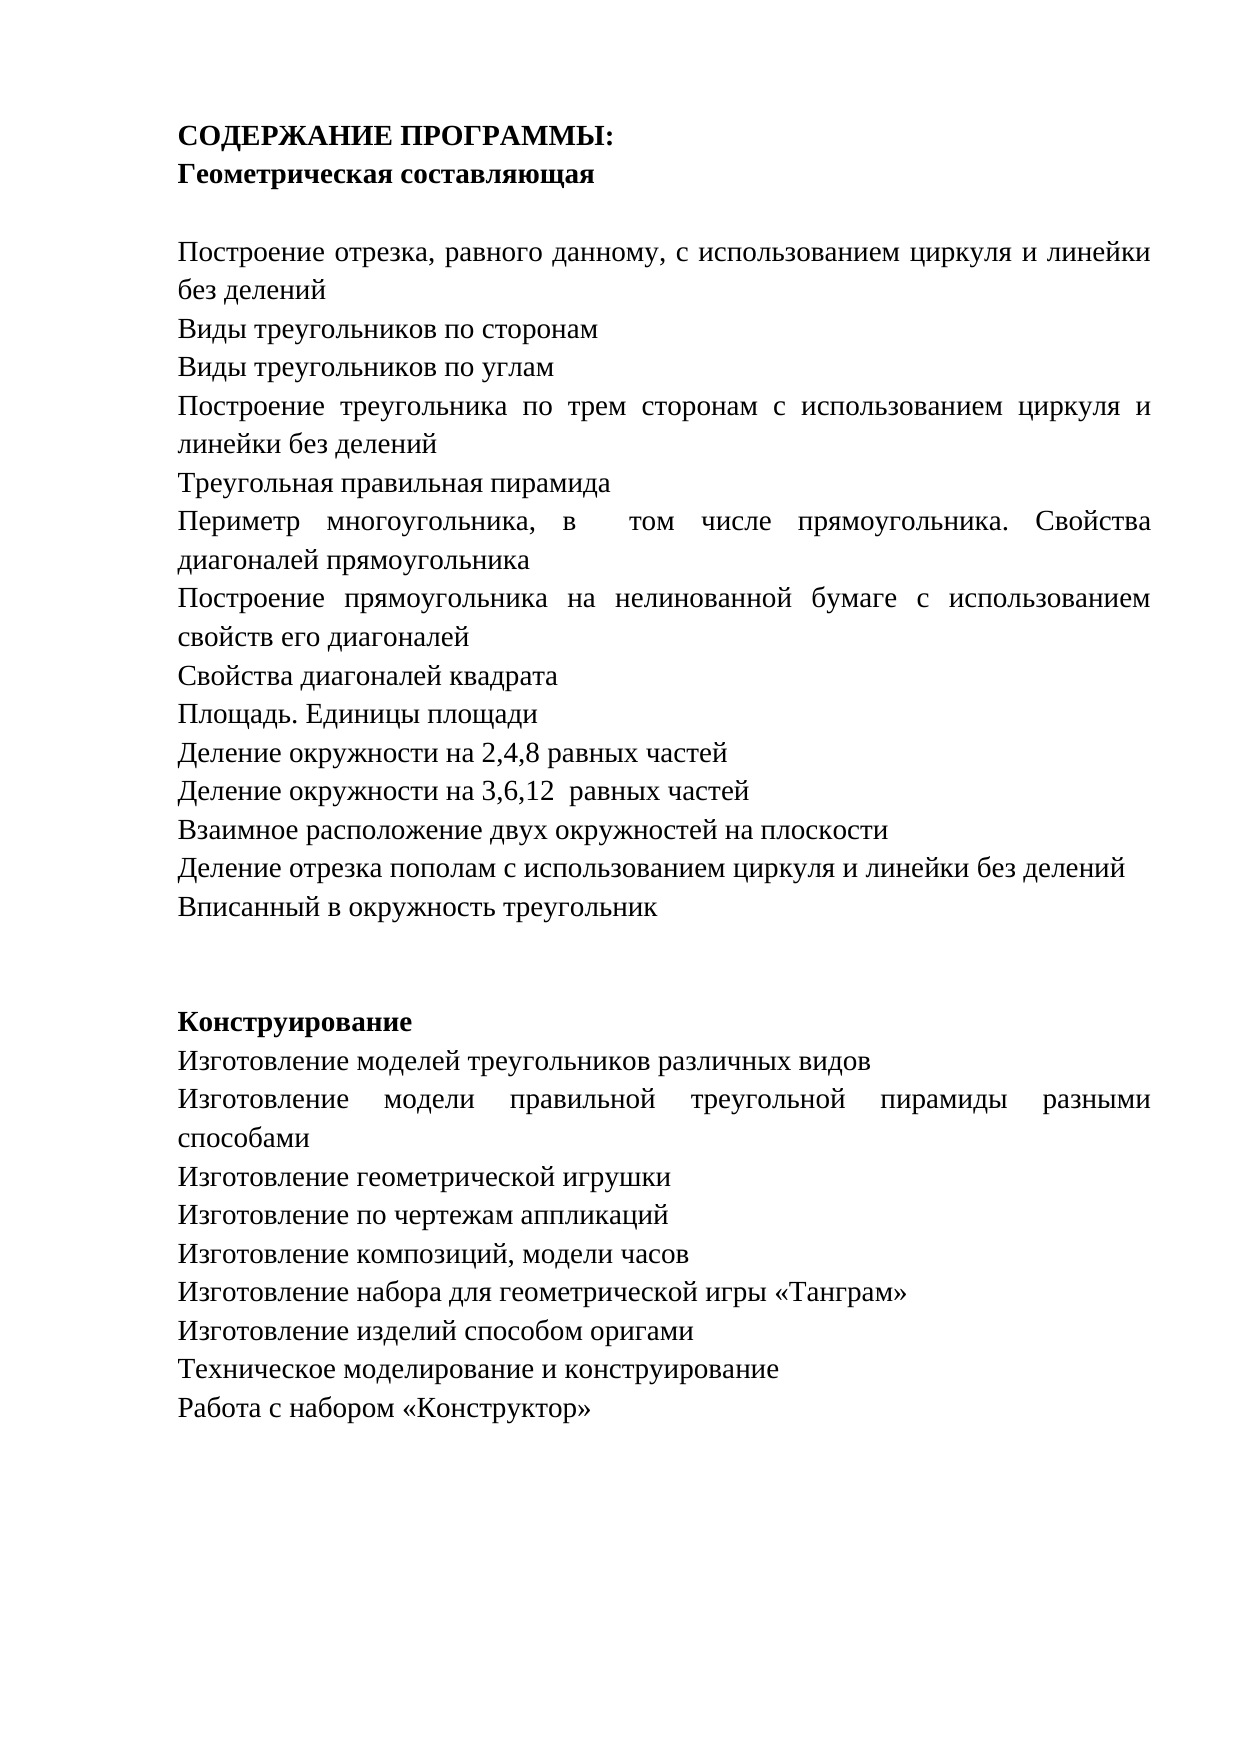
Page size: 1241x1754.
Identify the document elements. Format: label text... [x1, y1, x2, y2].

text Геометрическая составляющая [177, 157, 1152, 190]
text Деление окружности на 2,4,8 равных частей [177, 735, 1152, 768]
text Построение отрезка, равного данному, с использованием циркуля и линейки без делений [177, 234, 1152, 306]
text Изготовление композиций, модели часов [177, 1236, 1152, 1269]
text Площадь. Единицы площади [177, 696, 1152, 730]
text Работа с набором «Конструктор» [177, 1390, 1152, 1423]
text Деление отрезка пополам с использованием циркуля и линейки без делений [177, 850, 1152, 884]
text Треугольная правильная пирамида [177, 465, 1152, 498]
text Изготовление модели правильной треугольной пирамиды разными способами [177, 1082, 1152, 1154]
text Изготовление набора для геометрической игры «Танграм» [177, 1274, 1152, 1308]
text СОДЕРЖАНИЕ ПРОГРАММЫ: [177, 118, 1152, 152]
text Построение прямоугольника на нелинованной бумаге с использованием свойств его диагоналей [177, 581, 1152, 653]
text Изготовление по чертежам аппликаций [177, 1197, 1152, 1231]
text Вписанный в окружность треугольник [177, 889, 1152, 922]
text Периметр многоугольника, в том числе прямоугольника. Свойства диагоналей прямоугольника [177, 503, 1152, 576]
text Свойства диагоналей квадрата [177, 658, 1152, 691]
text Виды треугольников по сторонам [177, 311, 1152, 344]
text Взаимное расположение двух окружностей на плоскости [177, 812, 1152, 845]
text Виды треугольников по углам [177, 349, 1152, 383]
text Построение треугольника по трем сторонам с использованием циркуля и линейки без делений [177, 388, 1152, 460]
text Изготовление моделей треугольников различных видов [177, 1043, 1152, 1077]
text Деление окружности на 3,6,12 равных частей [177, 773, 1152, 807]
text Конструирование [177, 1004, 1152, 1038]
text Изготовление геометрической игрушки [177, 1159, 1152, 1192]
text Изготовление изделий способом оригами [177, 1313, 1152, 1346]
text Техническое моделирование и конструирование [177, 1351, 1152, 1385]
